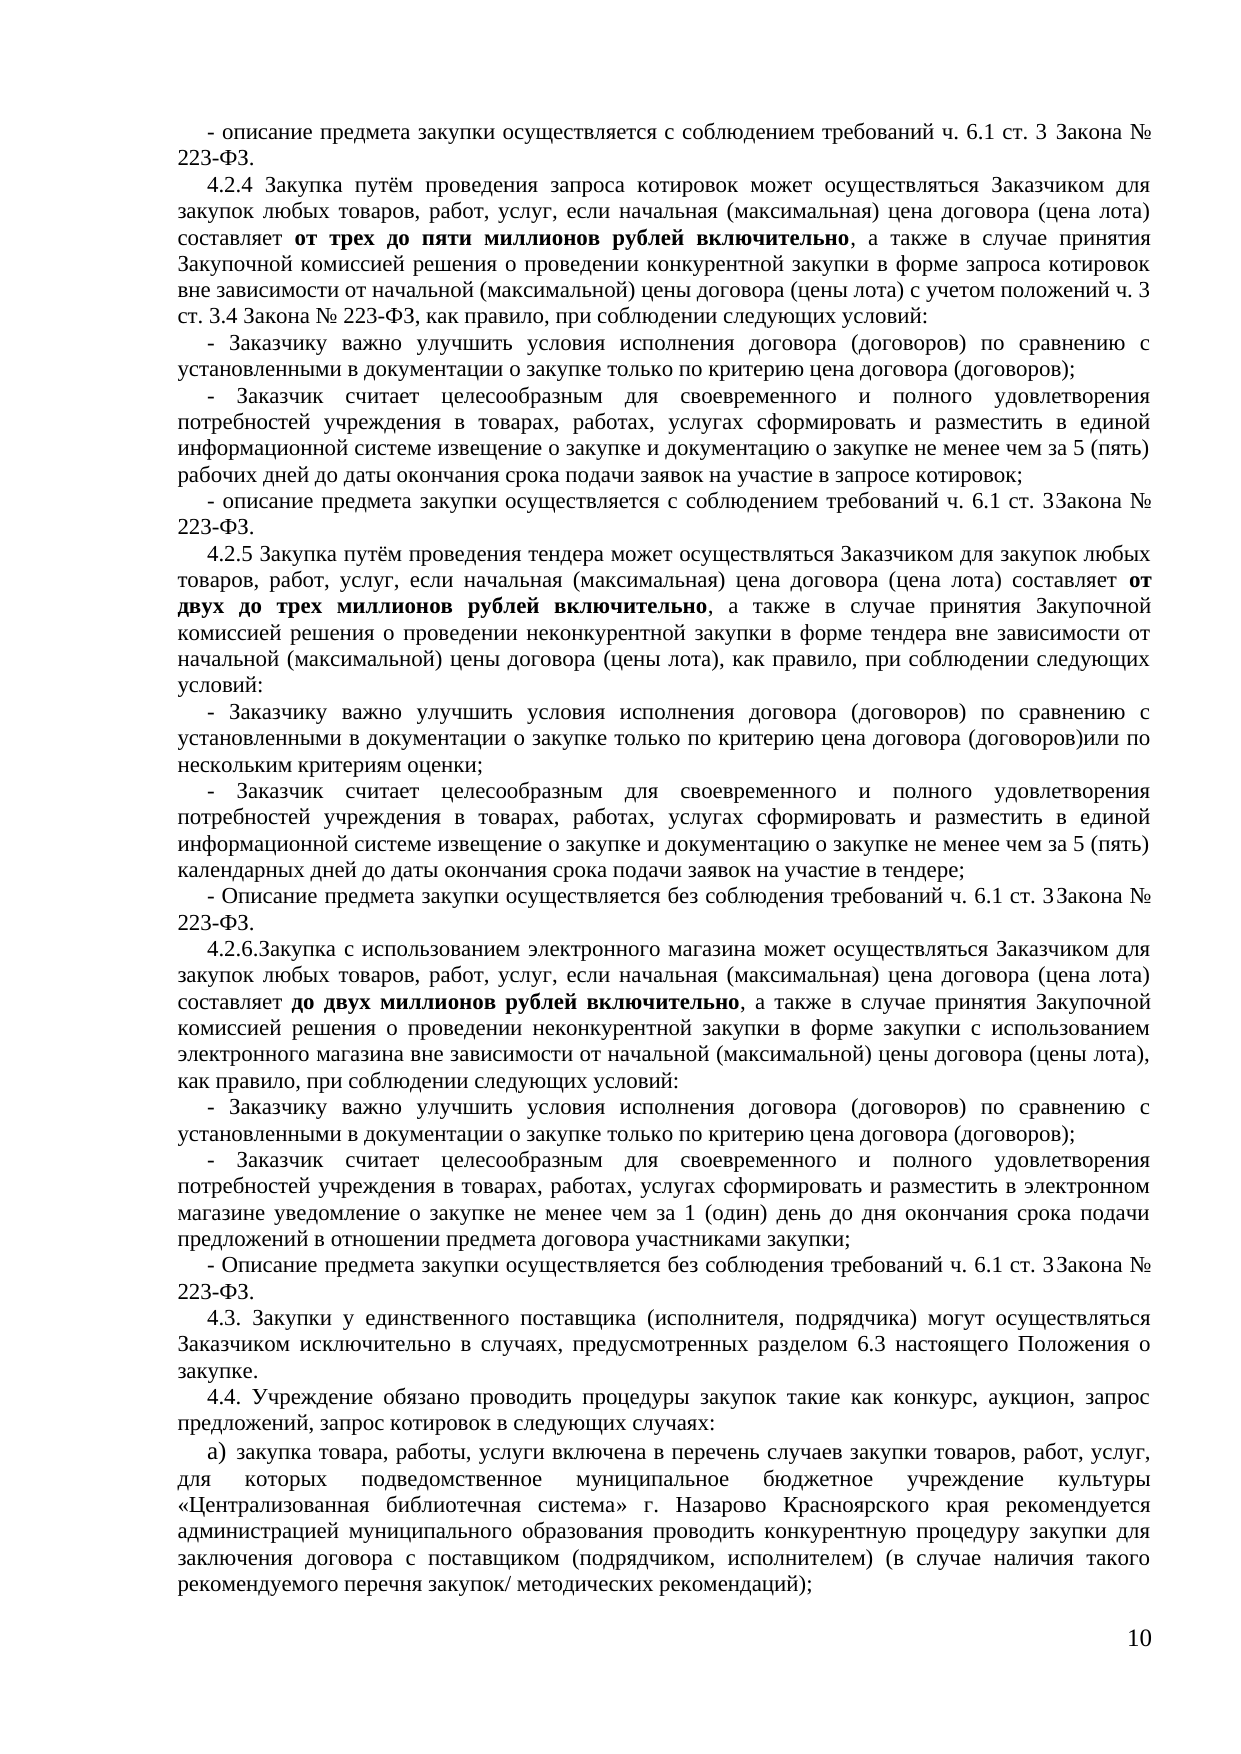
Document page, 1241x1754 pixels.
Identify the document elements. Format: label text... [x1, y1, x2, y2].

text - Заказчику важно улучшить условия исполнения договора (договоров) по сравнению с установленными в документации о закупке только по критерию цена договора (договоров)или по нескольким критериям оценки; [177, 698, 1152, 777]
text - Описание предмета закупки осуществляется без соблюдения требований ч. 6.1 ст. 3Закона № 223-ФЗ. [177, 882, 1152, 935]
text 4.2.5 Закупка путём проведения тендера может осуществляться Заказчиком для закупок любых товаров, работ, услуг, если начальная (максимальная) цена договора (цена лота) составляет от двух до трех миллионов рублей включительно, а также в случае принятия Закупочной комиссией решения о проведении неконкурентной закупки в форме тендера вне зависимости от начальной (максимальной) цены договора (цены лота), как правило, при соблюдении следующих условий: [177, 540, 1152, 698]
text - описание предмета закупки осуществляется с соблюдением требований ч. 6.1 ст. 3Закона № 223-ФЗ. [177, 487, 1152, 540]
text - Заказчик считает целесообразным для своевременного и полного удовлетворения потребностей учреждения в товарах, работах, услугах сформировать и разместить в электронном магазине уведомление о закупке не менее чем за 1 (один) день до дня окончания срока подачи предложений в отношении предмета договора участниками закупки; [177, 1146, 1152, 1251]
text - описание предмета закупки осуществляется с соблюдением требований ч. 6.1 ст. 3 Закона № 223-ФЗ. [177, 118, 1152, 171]
text 4.4. Учреждение обязано проводить процедуры закупок такие как конкурс, аукцион, запрос предложений, запрос котировок в следующих случаях: [177, 1383, 1152, 1436]
text 4.3. Закупки у единственного поставщика (исполнителя, подрядчика) могут осуществляться Заказчиком исключительно в случаях, предусмотренных разделом 6.3 настоящего Положения о закупке. [177, 1304, 1152, 1383]
text - Заказчик считает целесообразным для своевременного и полного удовлетворения потребностей учреждения в товарах, работах, услугах сформировать и разместить в единой информационной системе извещение о закупке и документацию о закупке не менее чем за 5 (пять) рабочих дней до даты окончания срока подачи заявок на участие в запросе котировок; [177, 382, 1152, 487]
text 4.2.6.Закупка с использованием электронного магазина может осуществляться Заказчиком для закупок любых товаров, работ, услуг, если начальная (максимальная) цена договора (цена лота) составляет до двух миллионов рублей включительно, а также в случае принятия Закупочной комиссией решения о проведении неконкурентной закупки в форме закупки с использованием электронного магазина вне зависимости от начальной (максимальной) цены договора (цены лота), как правило, при соблюдении следующих условий: [177, 935, 1152, 1093]
list закупка товара, работы, услуги включена в перечень случаев закупки товаров, работ, услуг, для которых подведомственное муниципальное бюджетное учреждение культуры «Централизованная библиотечная система» г. Назарово Красноярского края рекомендуется администрацией муниципального образования проводить конкурентную процедуру закупки для заключения договора с поставщиком (подрядчиком, исполнителем) (в случае наличия такого рекомендуемого перечня закупок/ методических рекомендаций); [177, 1436, 1152, 1596]
text - Заказчику важно улучшить условия исполнения договора (договоров) по сравнению с установленными в документации о закупке только по критерию цена договора (договоров); [177, 1093, 1152, 1146]
text - Заказчику важно улучшить условия исполнения договора (договоров) по сравнению с установленными в документации о закупке только по критерию цена договора (договоров); [177, 329, 1152, 382]
text - Описание предмета закупки осуществляется без соблюдения требований ч. 6.1 ст. 3Закона № 223-ФЗ. [177, 1251, 1152, 1304]
text 4.2.4 Закупка путём проведения запроса котировок может осуществляться Заказчиком для закупок любых товаров, работ, услуг, если начальная (максимальная) цена договора (цена лота) составляет от трех до пяти миллионов рублей включительно, а также в случае принятия Закупочной комиссией решения о проведении конкурентной закупки в форме запроса котировок вне зависимости от начальной (максимальной) цены договора (цены лота) с учетом положений ч. 3 ст. 3.4 Закона № 223-ФЗ, как правило, при соблюдении следующих условий: [177, 171, 1152, 329]
text - Заказчик считает целесообразным для своевременного и полного удовлетворения потребностей учреждения в товарах, работах, услугах сформировать и разместить в единой информационной системе извещение о закупке и документацию о закупке не менее чем за 5 (пять) календарных дней до даты окончания срока подачи заявок на участие в тендере; [177, 777, 1152, 882]
